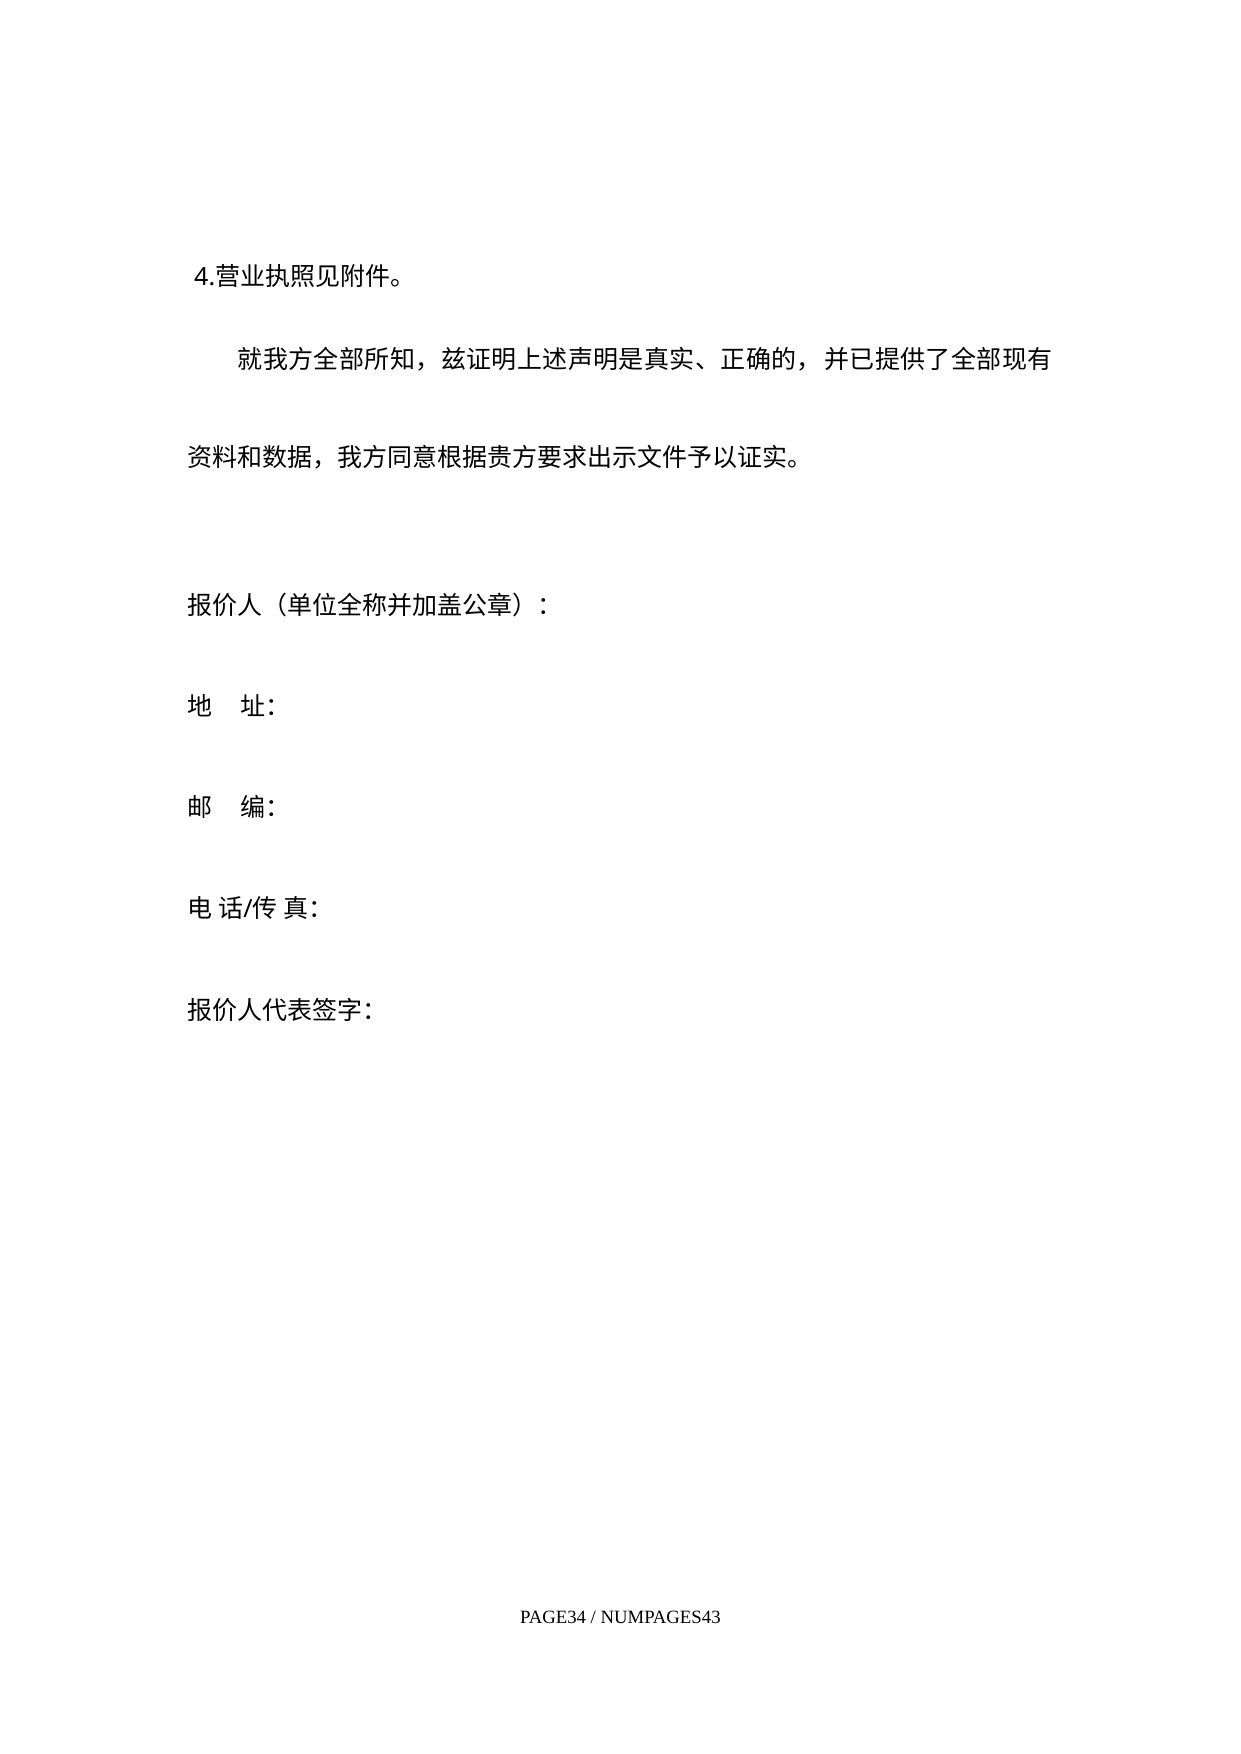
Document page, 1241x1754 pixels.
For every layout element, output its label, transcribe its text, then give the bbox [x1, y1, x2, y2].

text 邮 编： [187, 773, 1053, 838]
text 报价人代表签字： [187, 976, 1053, 1041]
text 电 话/传 真： [187, 874, 1053, 939]
text 地 址： [187, 672, 1053, 737]
text 就我方全部所知，兹证明上述声明是真实、正确的，并已提供了全部现有资料和数据，我方同意根据贵方要求出示文件予以证实。 [187, 325, 1053, 488]
text 4.营业执照见附件。 [187, 242, 1053, 307]
text 报价人（单位全称并加盖公章）： [187, 571, 1053, 636]
